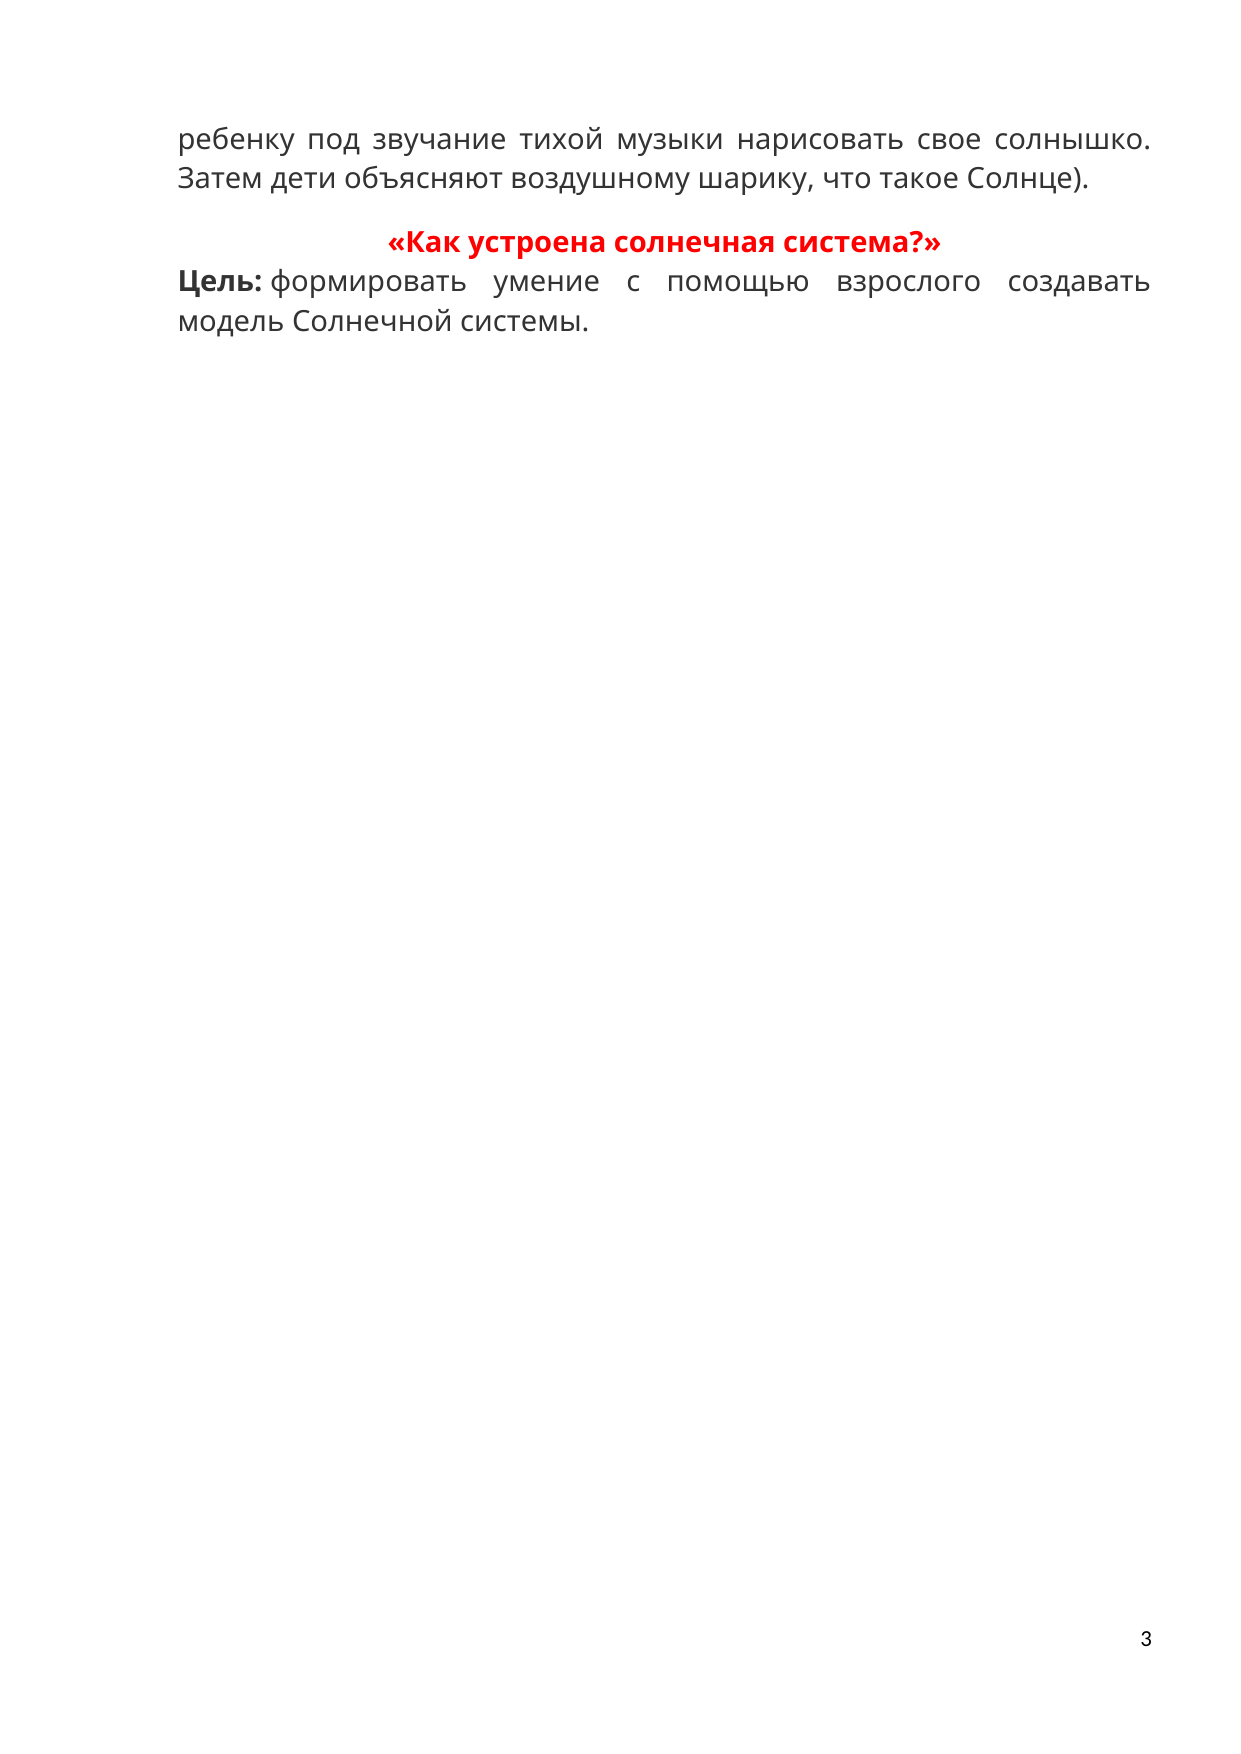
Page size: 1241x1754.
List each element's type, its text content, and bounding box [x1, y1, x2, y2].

text Цель: формировать умение с помощью взрослого создавать модель Солнечной системы. [177, 261, 1152, 340]
text «Как устроена солнечная система?» [177, 221, 1152, 261]
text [177, 118, 1152, 197]
